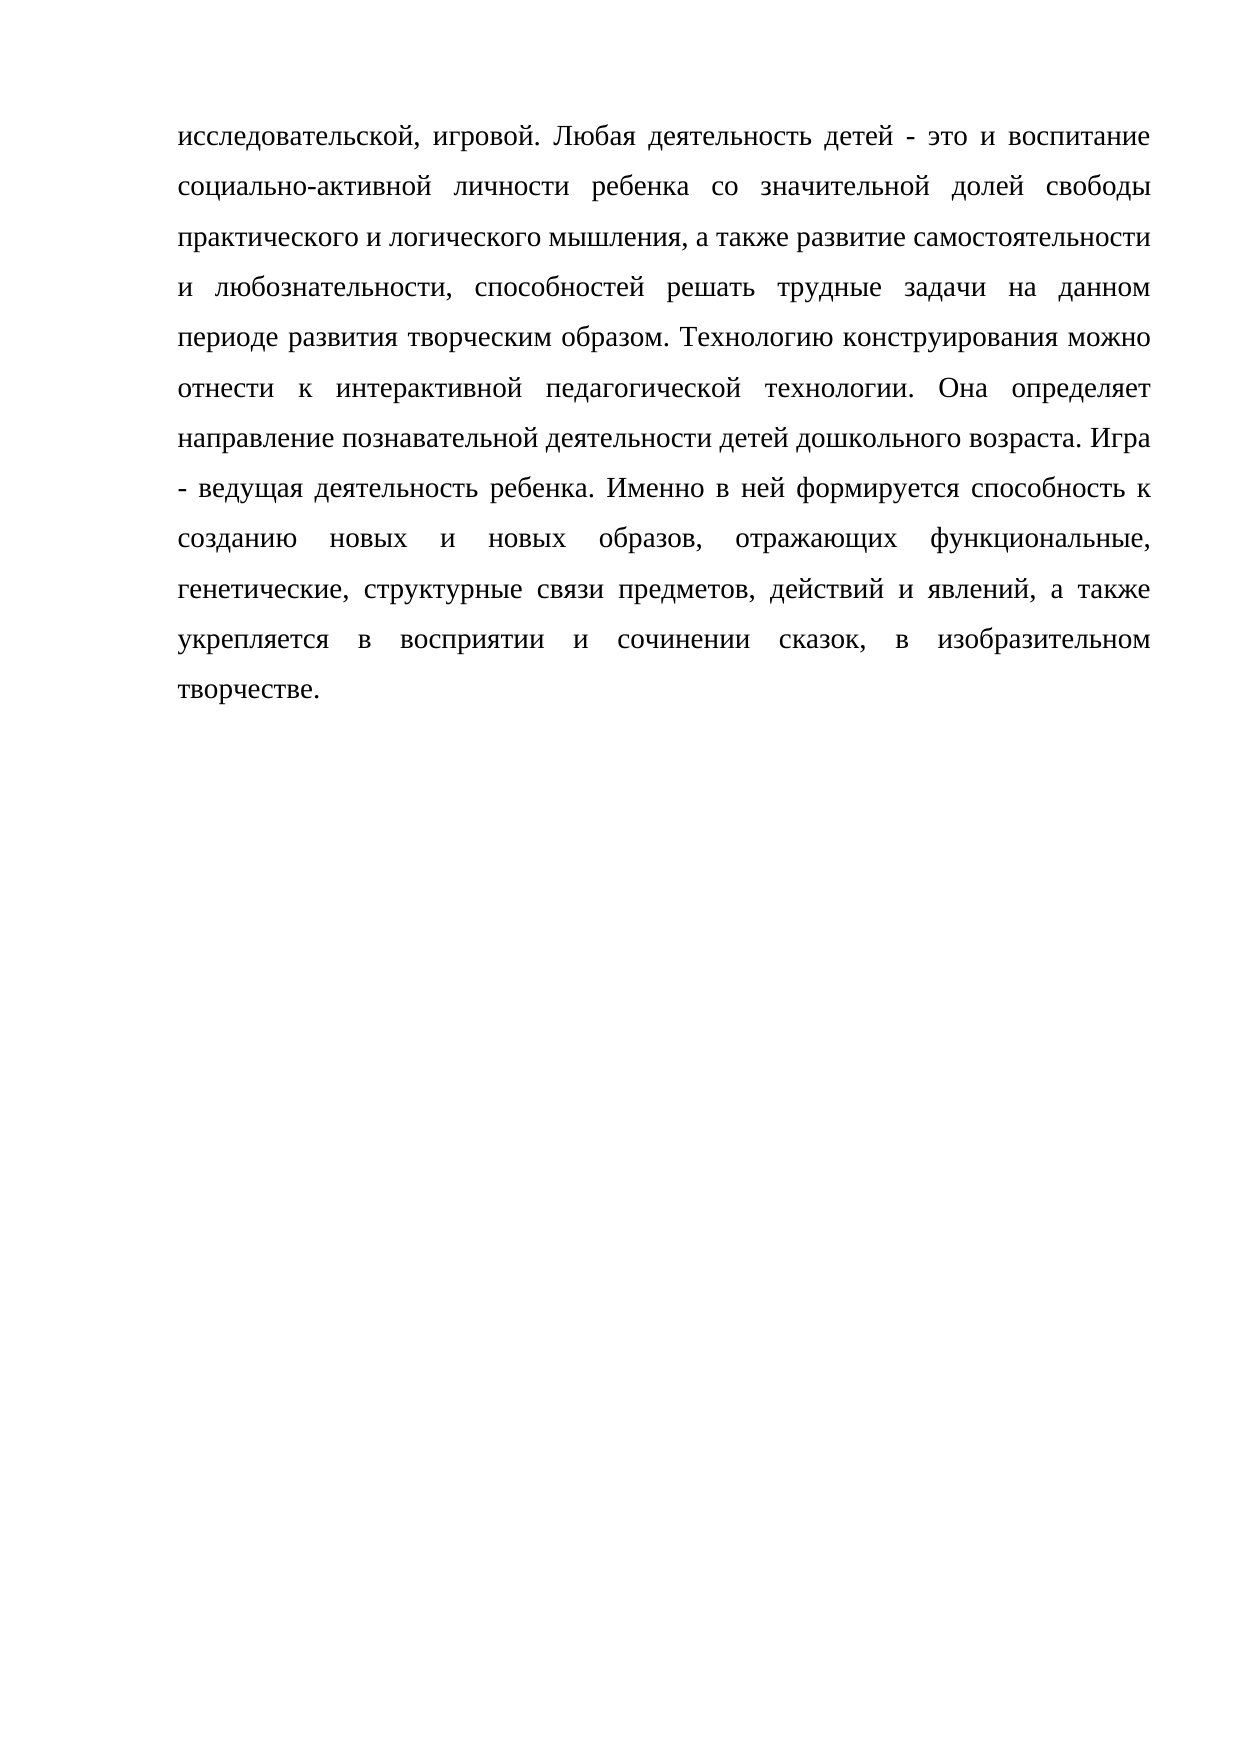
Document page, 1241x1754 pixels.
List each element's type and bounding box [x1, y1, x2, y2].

text [177, 118, 1152, 705]
